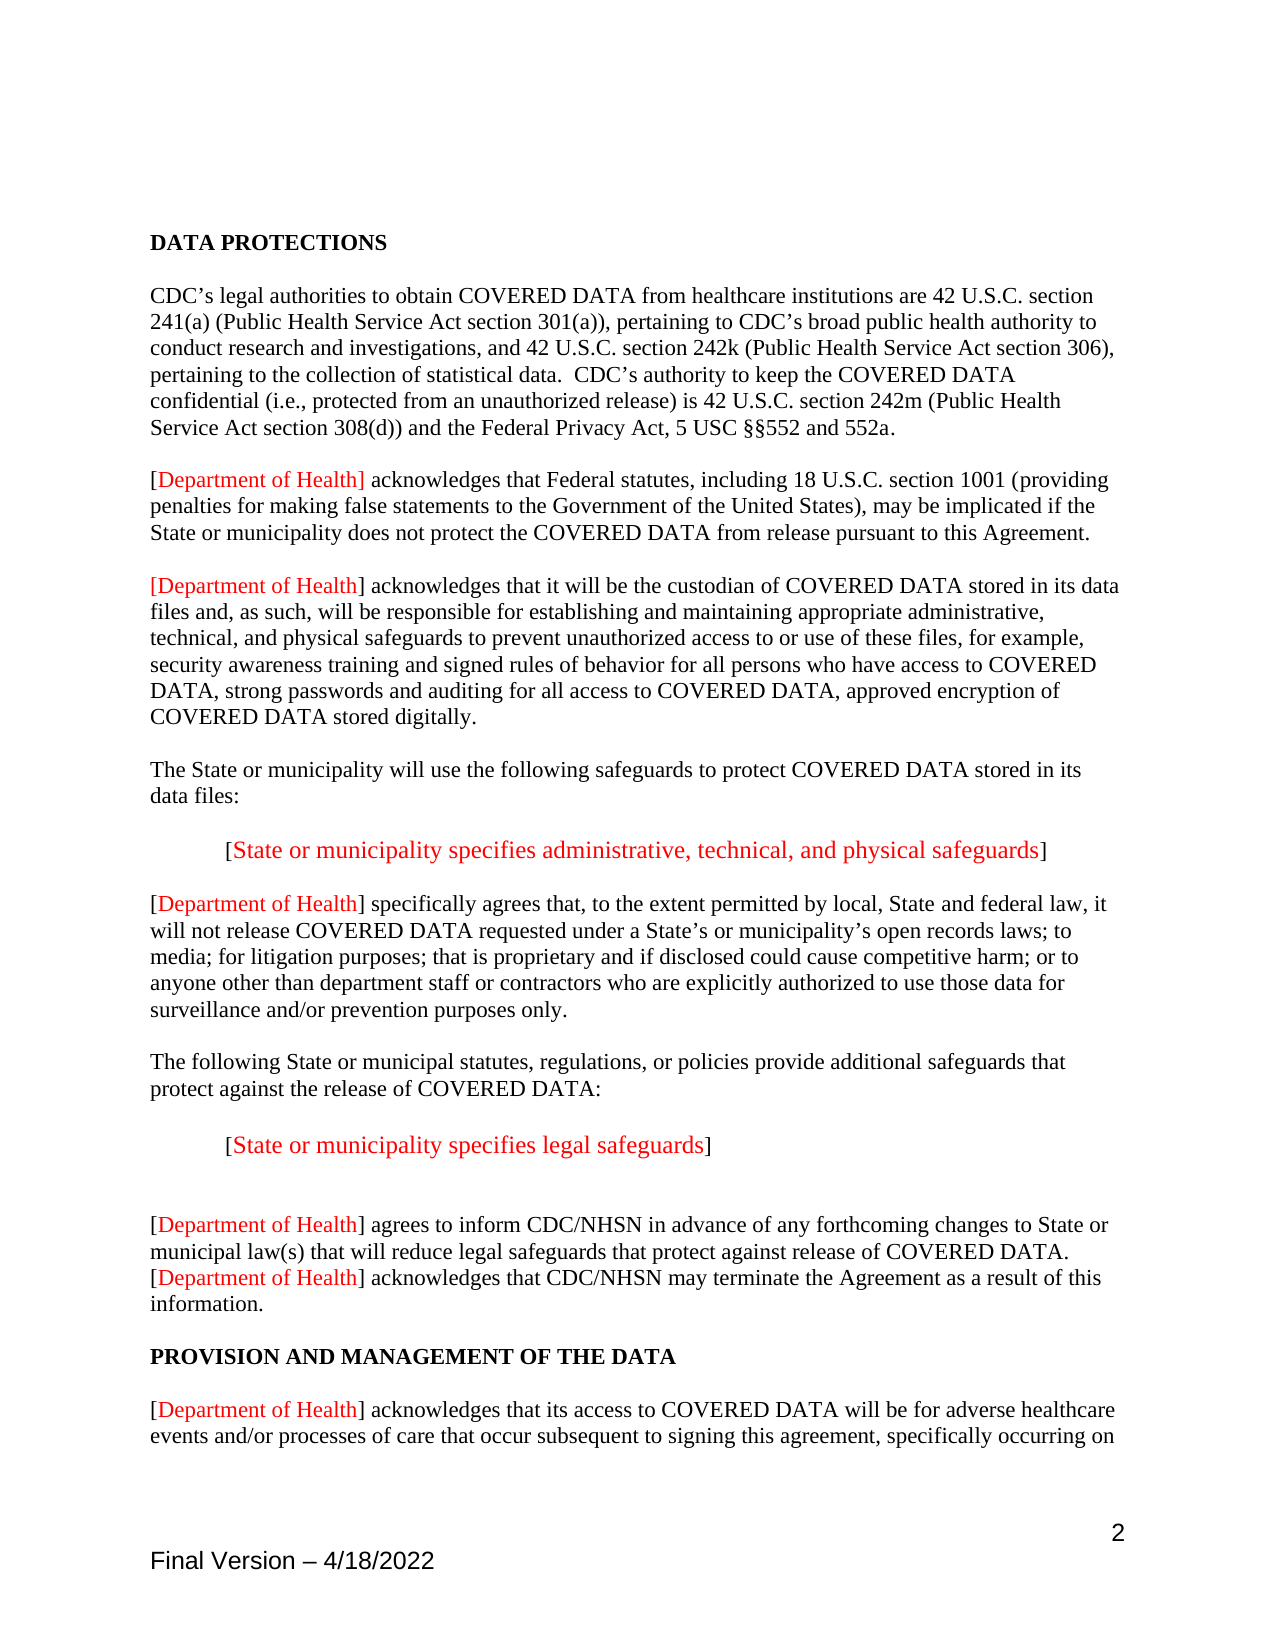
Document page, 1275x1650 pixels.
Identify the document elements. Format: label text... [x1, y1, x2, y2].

text [Department of Health] acknowledges that Federal statutes, including 18 U.S.C. section 1001 (providing penalties for making false statements to the Government of the United States), may be implicated if the State or municipality does not protect the COVERED DATA from release pursuant to this Agreement. [150, 466, 1125, 545]
text [State or municipality specifies legal safeguards] [150, 1130, 1125, 1159]
text [Department of Health] acknowledges that it will be the custodian of COVERED DATA stored in its data files and, as such, will be responsible for establishing and maintaining appropriate administrative, technical, and physical safeguards to prevent unauthorized access to or use of these files, for example, security awareness training and signed rules of behavior for all persons who have access to COVERED DATA, strong passwords and auditing for all access to COVERED DATA, approved encryption of COVERED DATA stored digitally. [150, 572, 1125, 730]
text [Department of Health] agrees to inform CDC/NHSN in advance of any forthcoming changes to State or municipal law(s) that will reduce legal safeguards that protect against release of COVERED DATA. [Department of Health] acknowledges that CDC/NHSN may terminate the Agreement as a result of this information. [150, 1211, 1125, 1317]
text The following State or municipal statutes, regulations, or policies provide additional safeguards that protect against the release of COVERED DATA: [150, 1048, 1125, 1101]
text DATA PROTECTIONS [150, 229, 1125, 255]
text PROVISION AND MANAGEMENT OF THE DATA [150, 1343, 1125, 1369]
text CDC’s legal authorities to obtain COVERED DATA from healthcare institutions are 42 U.S.C. section 241(a) (Public Health Service Act section 301(a)), pertaining to CDC’s broad public health authority to conduct research and investigations, and 42 U.S.C. section 242k (Public Health Service Act section 306), pertaining to the collection of statistical data. CDC’s authority to keep the COVERED DATA confidential (i.e., protected from an unauthorized release) is 42 U.S.C. section 242m (Public Health Service Act section 308(d)) and the Federal Privacy Act, 5 USC §§552 and 552a. [150, 282, 1125, 440]
text [State or municipality specifies administrative, technical, and physical safeguards] [225, 835, 1125, 864]
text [150, 1396, 1125, 1448]
text [Department of Health] specifically agrees that, to the extent permitted by local, State and federal law, it will not release COVERED DATA requested under a State’s or municipality’s open records laws; to media; for litigation purposes; that is proprietary and if disclosed could cause competitive harm; or to anyone other than department staff or contractors who are explicitly authorized to use those data for surveillance and/or prevention purposes only. [150, 890, 1125, 1022]
text The State or municipality will use the following safeguards to protect COVERED DATA stored in its data files: [150, 756, 1125, 809]
